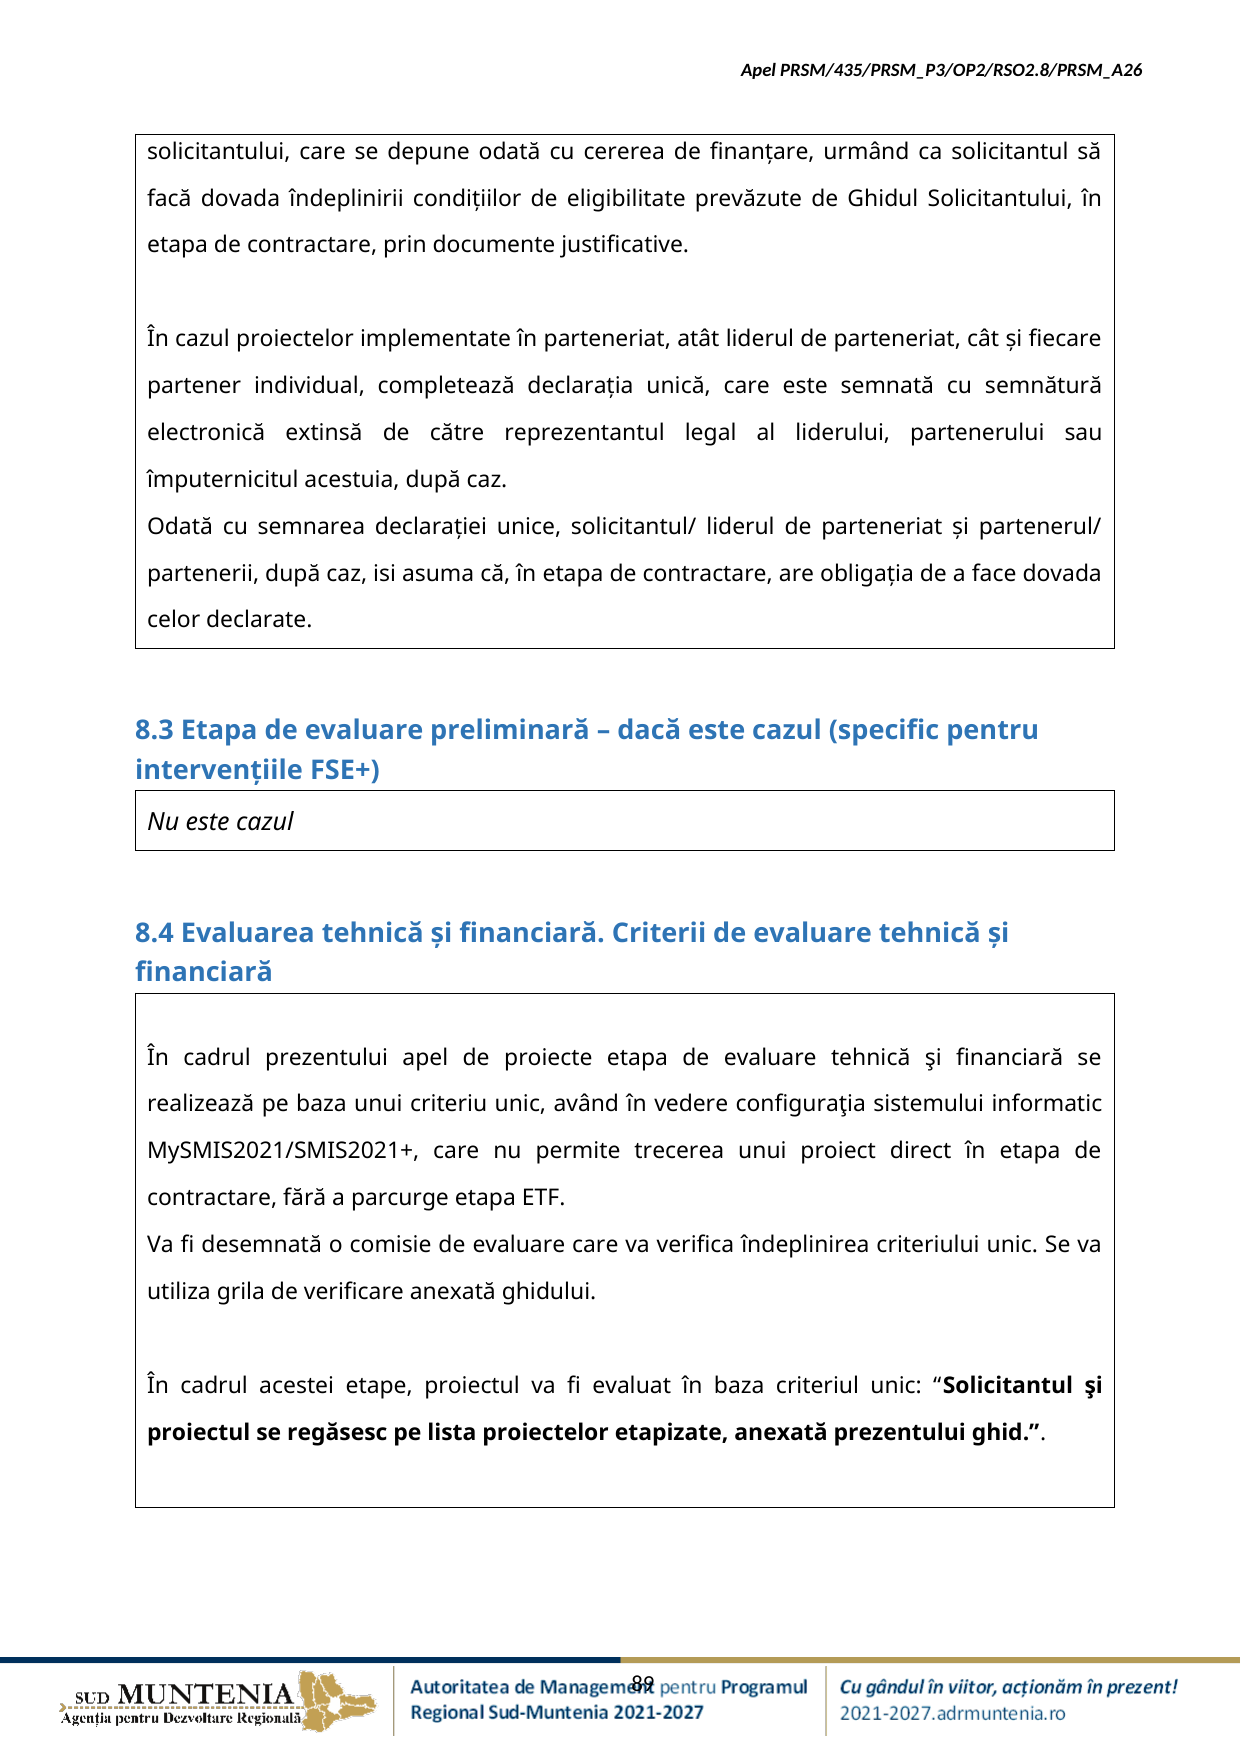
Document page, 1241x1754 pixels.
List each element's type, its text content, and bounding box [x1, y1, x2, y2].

picture [0, 1657, 1241, 1737]
subtitle 8.3 Etapa de evaluare preliminară – dacă este cazul (specific pentru intervențiile FSE+) [135, 711, 1150, 787]
subtitle 8.4 Evaluarea tehnică și financiară. Criterii de evaluare tehnică și financiară [135, 913, 1150, 990]
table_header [136, 135, 1114, 648]
table_header În cadrul prezentului apel de proiecte etapa de evaluare tehnică şi financiară se realizează pe baza unui criteriu unic, având în vedere configuraţia sistemului informatic MySMIS2021/SMIS2021+, care nu permite trecerea unui proiect direct în etapa de contractare, fără a parcurge etapa ETF. Va fi desemnată o comisie de evaluare care va verifica îndeplinirea criteriului unic. Se va utiliza grila de verificare anexată ghidului. În cadrul acestei etape, proiectul va fi evaluat în baza criteriul unic: “Solicitantul şi proiectul se regăsesc pe lista proiectelor etapizate, anexată prezentului ghid.”. [136, 994, 1114, 1507]
table_header Nu este cazul [136, 791, 1114, 850]
